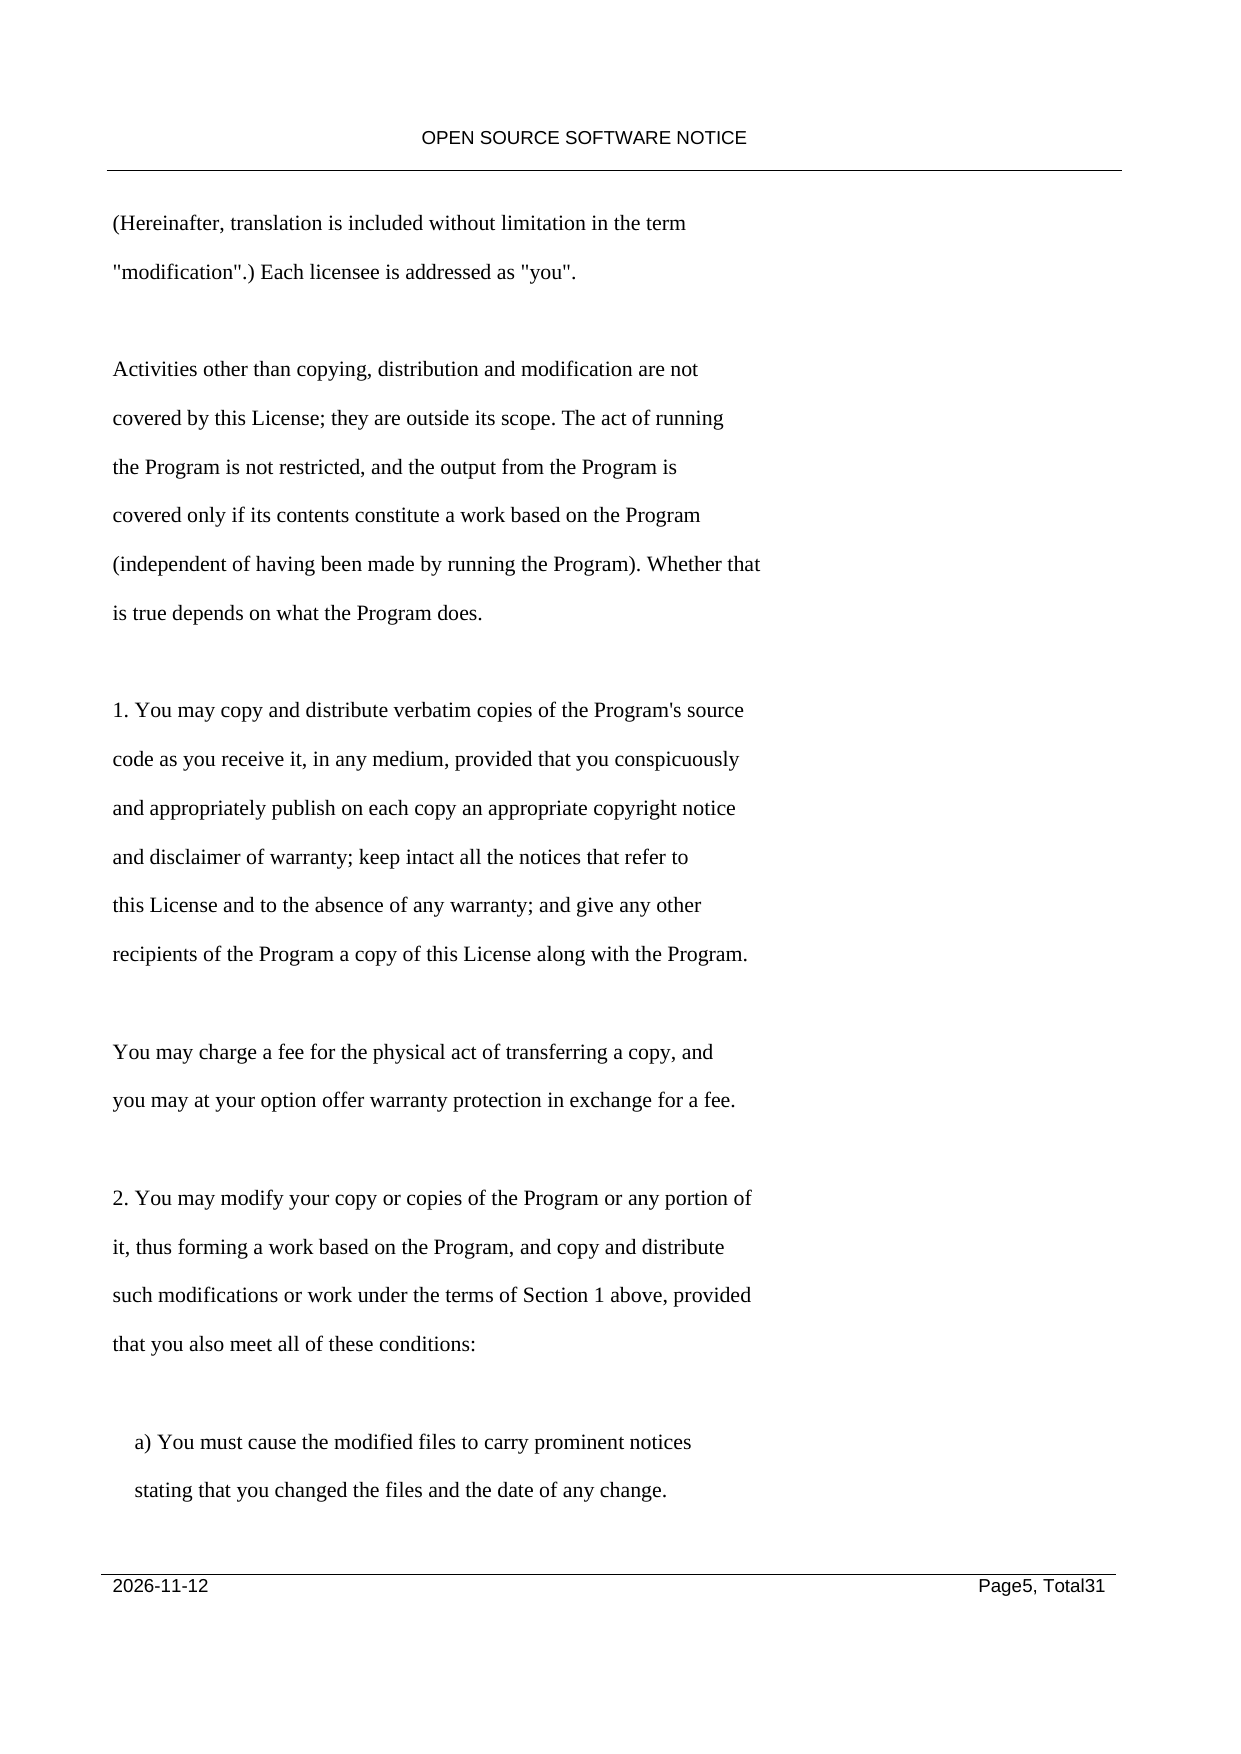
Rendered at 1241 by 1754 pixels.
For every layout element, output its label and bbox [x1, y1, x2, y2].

text [112, 206, 1128, 1506]
